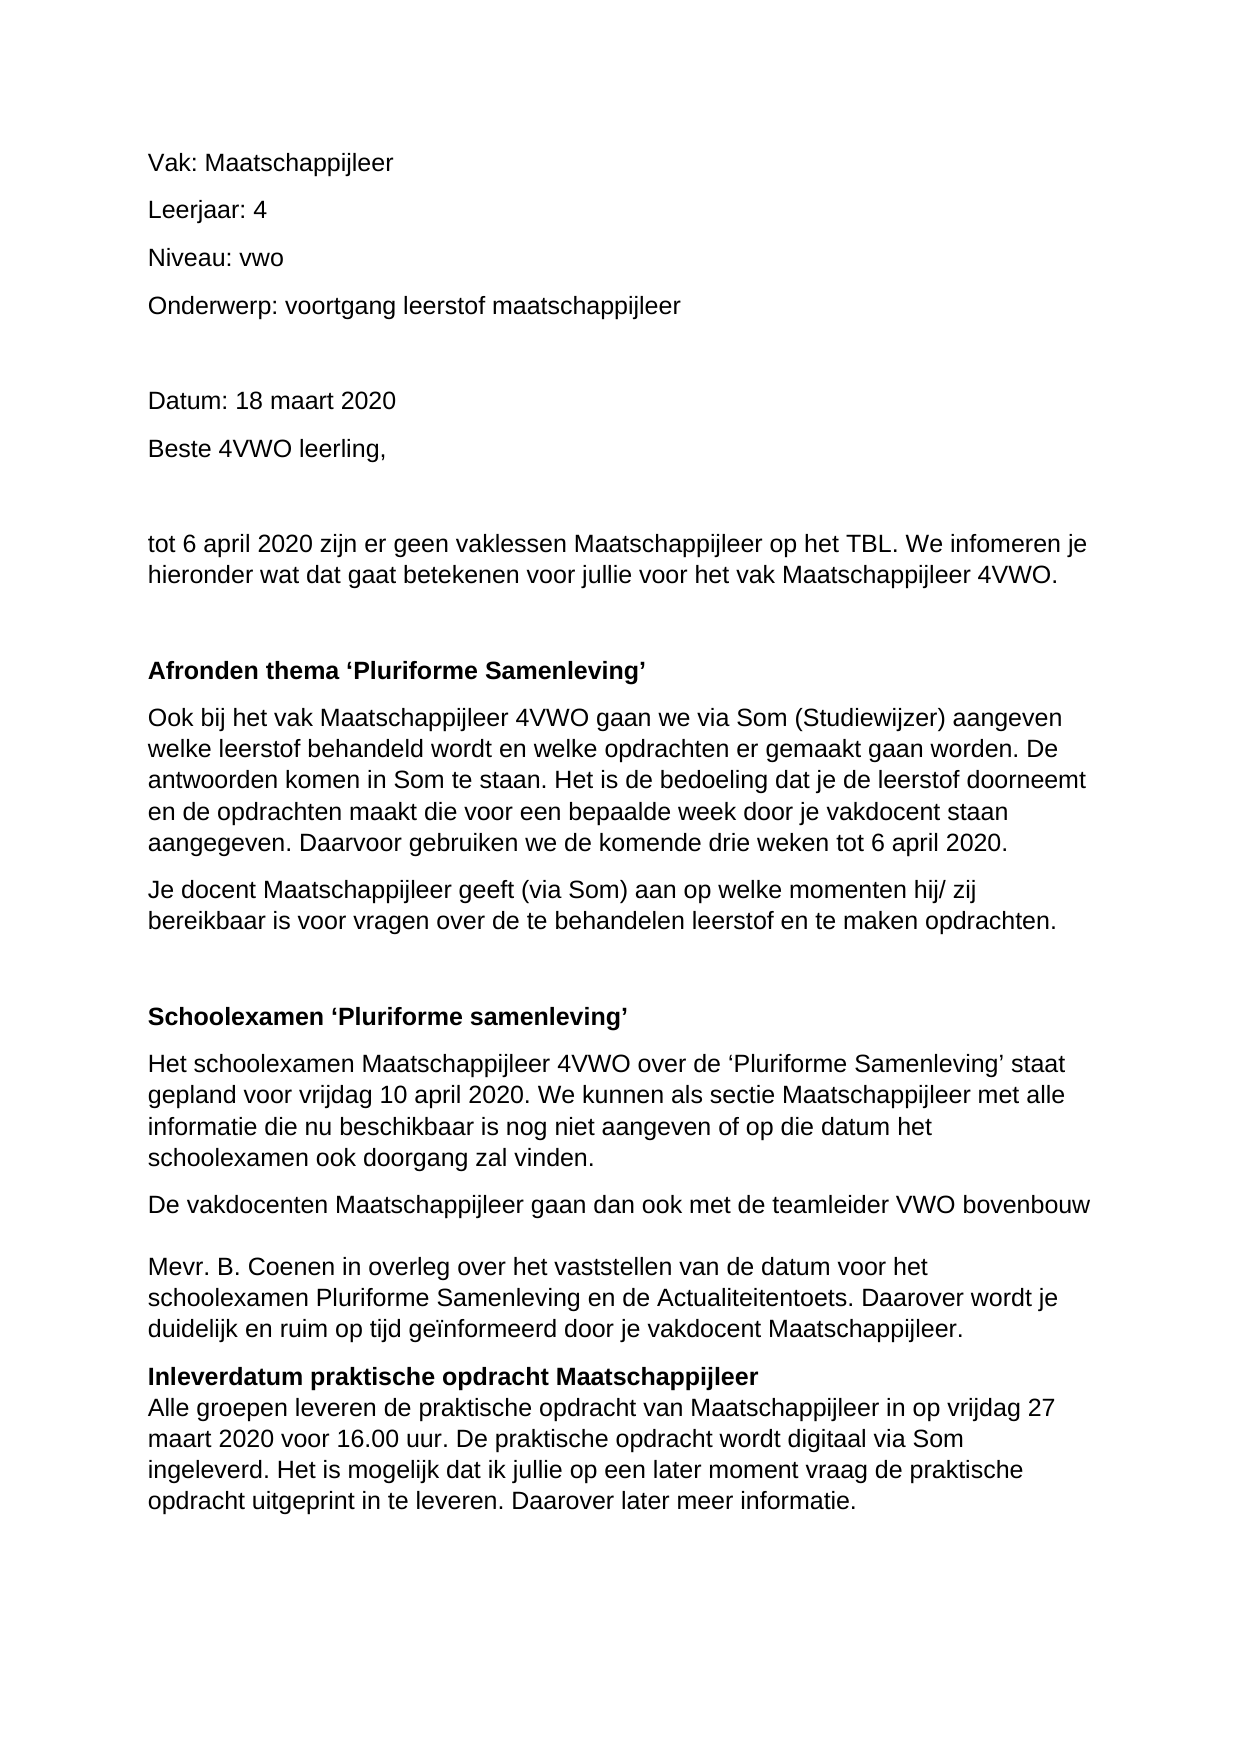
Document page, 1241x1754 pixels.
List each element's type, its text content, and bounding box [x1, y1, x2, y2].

text De vakdocenten Maatschappijleer gaan dan ook met de teamleider VWO bovenbouw Mevr. B. Coenen in overleg over het vaststellen van de datum voor het schoolexamen Pluriforme Samenleving en de Actualiteitentoets. Daarover wordt je duidelijk en ruim op tijd geïnformeerd door je vakdocent Maatschappijleer. [148, 1190, 1093, 1343]
text Afronden thema ‘Pluriforme Samenleving’ [148, 656, 1093, 684]
text Je docent Maatschappijleer geeft (via Som) aan op welke momenten hij/ zij bereikbaar is voor vragen over de te behandelen leerstof en te maken opdrachten. [148, 875, 1093, 935]
text Ook bij het vak Maatschappijleer 4VWO gaan we via Som (Studiewijzer) aangeven welke leerstof behandeld wordt en welke opdrachten er gemaakt gaan worden. De antwoorden komen in Som te staan. Het is de bedoeling dat je de leerstof doorneemt en de opdrachten maakt die voor een bepaalde week door je vakdocent staan aangegeven. Daarvoor gebruiken we de komende drie weken tot 6 april 2020. [148, 703, 1093, 856]
text Vak: Maatschappijleer [148, 148, 1093, 176]
text Niveau: vwo [148, 243, 1093, 272]
text Datum: 18 maart 2020 [148, 386, 1093, 415]
text tot 6 april 2020 zijn er geen vaklessen Maatschappijleer op het TBL. We infomeren je hieronder wat dat gaat betekenen voor jullie voor het vak Maatschappijleer 4VWO. [148, 529, 1093, 589]
text Inleverdatum praktische opdracht Maatschappijleer Alle groepen leveren de praktische opdracht van Maatschappijleer in op vrijdag 27 maart 2020 voor 16.00 uur. De praktische opdracht wordt digitaal via Som ingeleverd. Het is mogelijk dat ik jullie op een later moment vraag de praktische opdracht uitgeprint in te leveren. Daarover later meer informatie. [148, 1362, 1093, 1515]
text Het schoolexamen Maatschappijleer 4VWO over de ‘Pluriforme Samenleving’ staat gepland voor vrijdag 10 april 2020. We kunnen als sectie Maatschappijleer met alle informatie die nu beschikbaar is nog niet aangeven of op die datum het schoolexamen ook doorgang zal vinden. [148, 1049, 1093, 1171]
text Leerjaar: 4 [148, 195, 1093, 224]
text Beste 4VWO leerling, [148, 434, 1093, 463]
text Schoolexamen ‘Pluriforme samenleving’ [148, 1002, 1093, 1031]
text Onderwerp: voortgang leerstof maatschappijleer [148, 291, 1093, 319]
